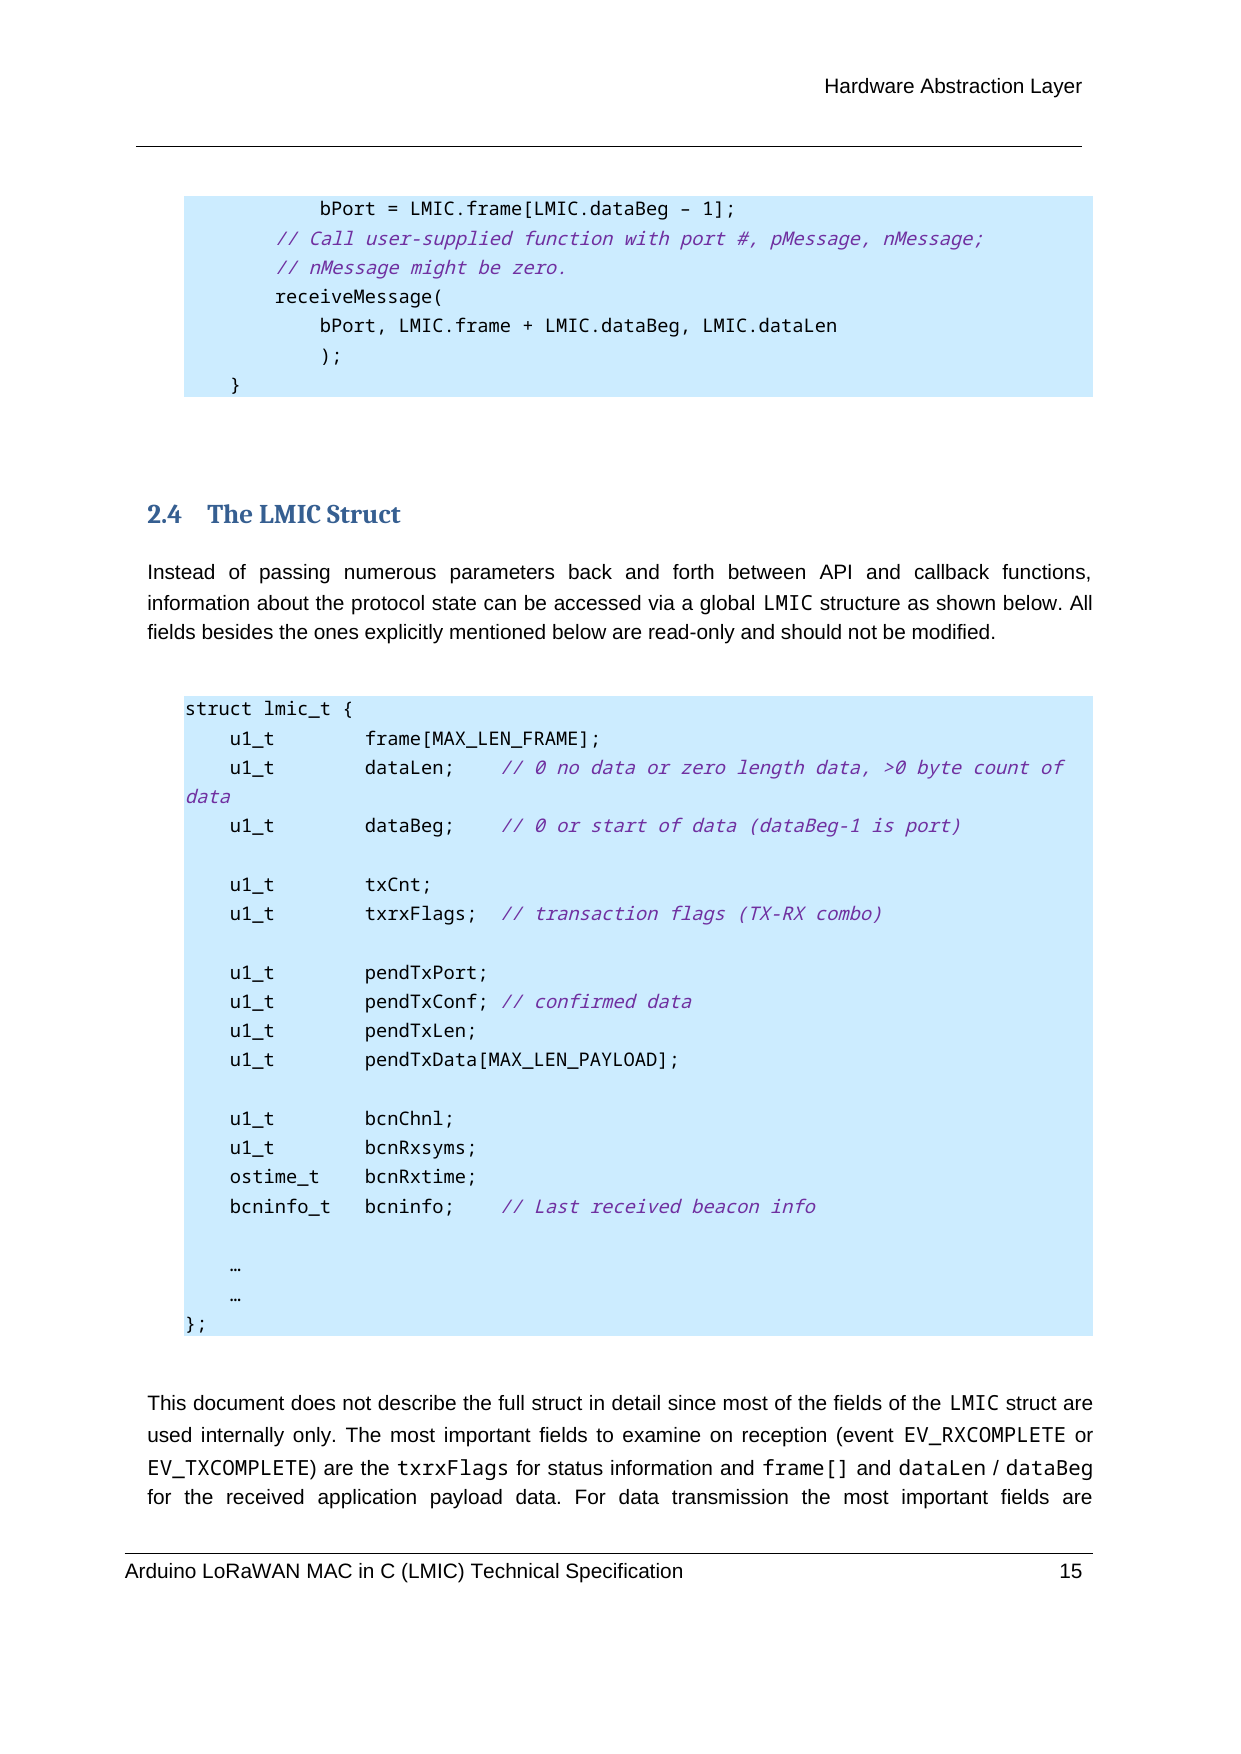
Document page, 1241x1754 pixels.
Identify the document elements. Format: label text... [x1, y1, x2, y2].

list bPort = LMIC.frame[LMIC.dataBeg – 1]; // Call user-supplied function with port #, pMessage, nMessage; [184, 196, 1093, 250]
list u1_t txrxFlags; // transaction flags (TX-RX combo) [184, 900, 1093, 926]
list u1_t frame[MAX_LEN_FRAME]; [184, 725, 1093, 750]
list u1_t pendTxLen; [184, 1017, 1093, 1043]
list u1_t dataBeg; // 0 or start of data (dataBeg-1 is port) [184, 813, 1093, 838]
list u1_t pendTxConf; // confirmed data [184, 988, 1093, 1014]
list u1_t bcnRxsyms; [184, 1134, 1093, 1160]
list u1_t dataLen; // 0 no data or zero length data, >0 byte count of data [184, 754, 1093, 809]
list } [184, 371, 1093, 397]
list bcninfo_t bcninfo; // Last received beacon info [184, 1193, 1093, 1219]
list }; [184, 1310, 1093, 1336]
subtitle The LMIC Struct [147, 499, 1093, 530]
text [147, 1388, 1093, 1509]
list receiveMessage( [184, 283, 1093, 309]
list u1_t bcnChnl; [184, 1105, 1093, 1131]
list bPort, LMIC.frame + LMIC.dataBeg, LMIC.dataLen [184, 313, 1093, 338]
list … [184, 1252, 1093, 1277]
list … [184, 1281, 1093, 1306]
text Instead of passing numerous parameters back and forth between API and callback functions, information about the protocol state can be accessed via a global LMIC structure as shown below. All fields besides the ones explicitly mentioned below are read-only and should not be modified. [147, 559, 1093, 644]
list // nMessage might be zero. [184, 254, 1093, 280]
list ostime_t bcnRxtime; [184, 1164, 1093, 1189]
list struct lmic_t { [184, 696, 1093, 721]
list u1_t pendTxPort; [184, 959, 1093, 984]
list u1_t pendTxData[MAX_LEN_PAYLOAD]; [184, 1047, 1093, 1072]
list u1_t txCnt; [184, 871, 1093, 897]
list ); [184, 342, 1093, 367]
